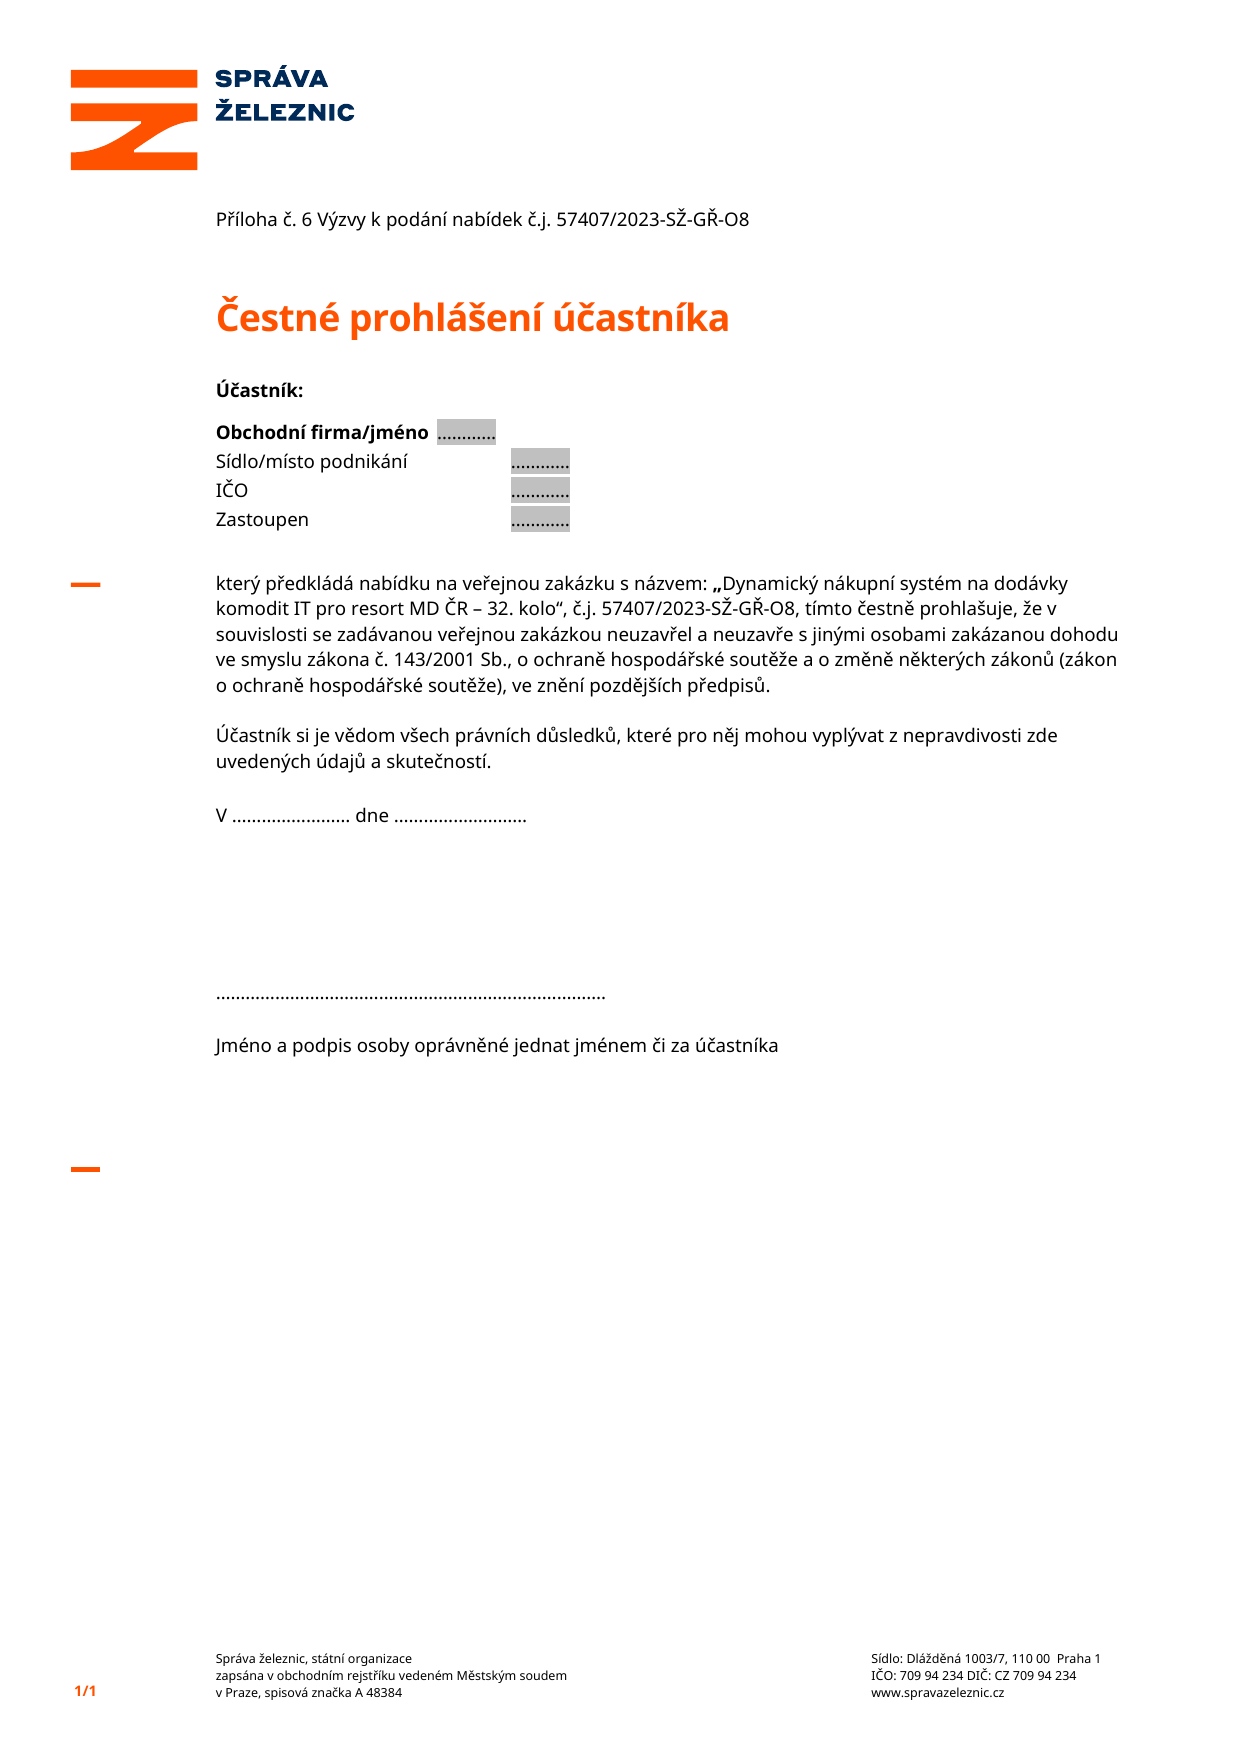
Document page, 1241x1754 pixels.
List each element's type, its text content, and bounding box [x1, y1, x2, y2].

text Sídlo/místo podnikání ………… [216, 445, 1122, 474]
text Účastník si je vědom všech právních důsledků, které pro něj mohou vyplývat z nepravdivosti zde uvedených údajů a skutečností. [216, 723, 1122, 774]
text Čestné prohlášení účastníka [216, 291, 1122, 342]
text V …………………… dne ……………………… [216, 799, 1121, 828]
text IČO ………… [216, 474, 1122, 503]
text Příloha č. 6 Výzvy k podání nabídek č.j. 57407/2023-SŽ-GŘ-O8 [216, 207, 1122, 232]
text ……………………………………………………………………. [216, 979, 1122, 1005]
text který předkládá nabídku na veřejnou zakázku s názvem: „Dynamický nákupní systém na dodávky komodit IT pro resort MD ČR – 32. kolo“, č.j. 57407/2023-SŽ-GŘ-O8, tímto čestně prohlašuje, že v souvislosti se zadávanou veřejnou zakázkou neuzavřel a neuzavře s jinými osobami zakázanou dohodu ve smyslu zákona č. 143/2001 Sb., o ochraně hospodářské soutěže a o změně některých zákonů (zákon o ochraně hospodářské soutěže), ve znění pozdějších předpisů. [216, 570, 1122, 698]
text Zastoupen ………… [216, 503, 1122, 532]
text Jméno a podpis osoby oprávněné jednat jménem či za účastníka [216, 1032, 1122, 1058]
text Účastník: [216, 373, 1122, 404]
text Obchodní firma/jméno ………… [216, 416, 1122, 445]
